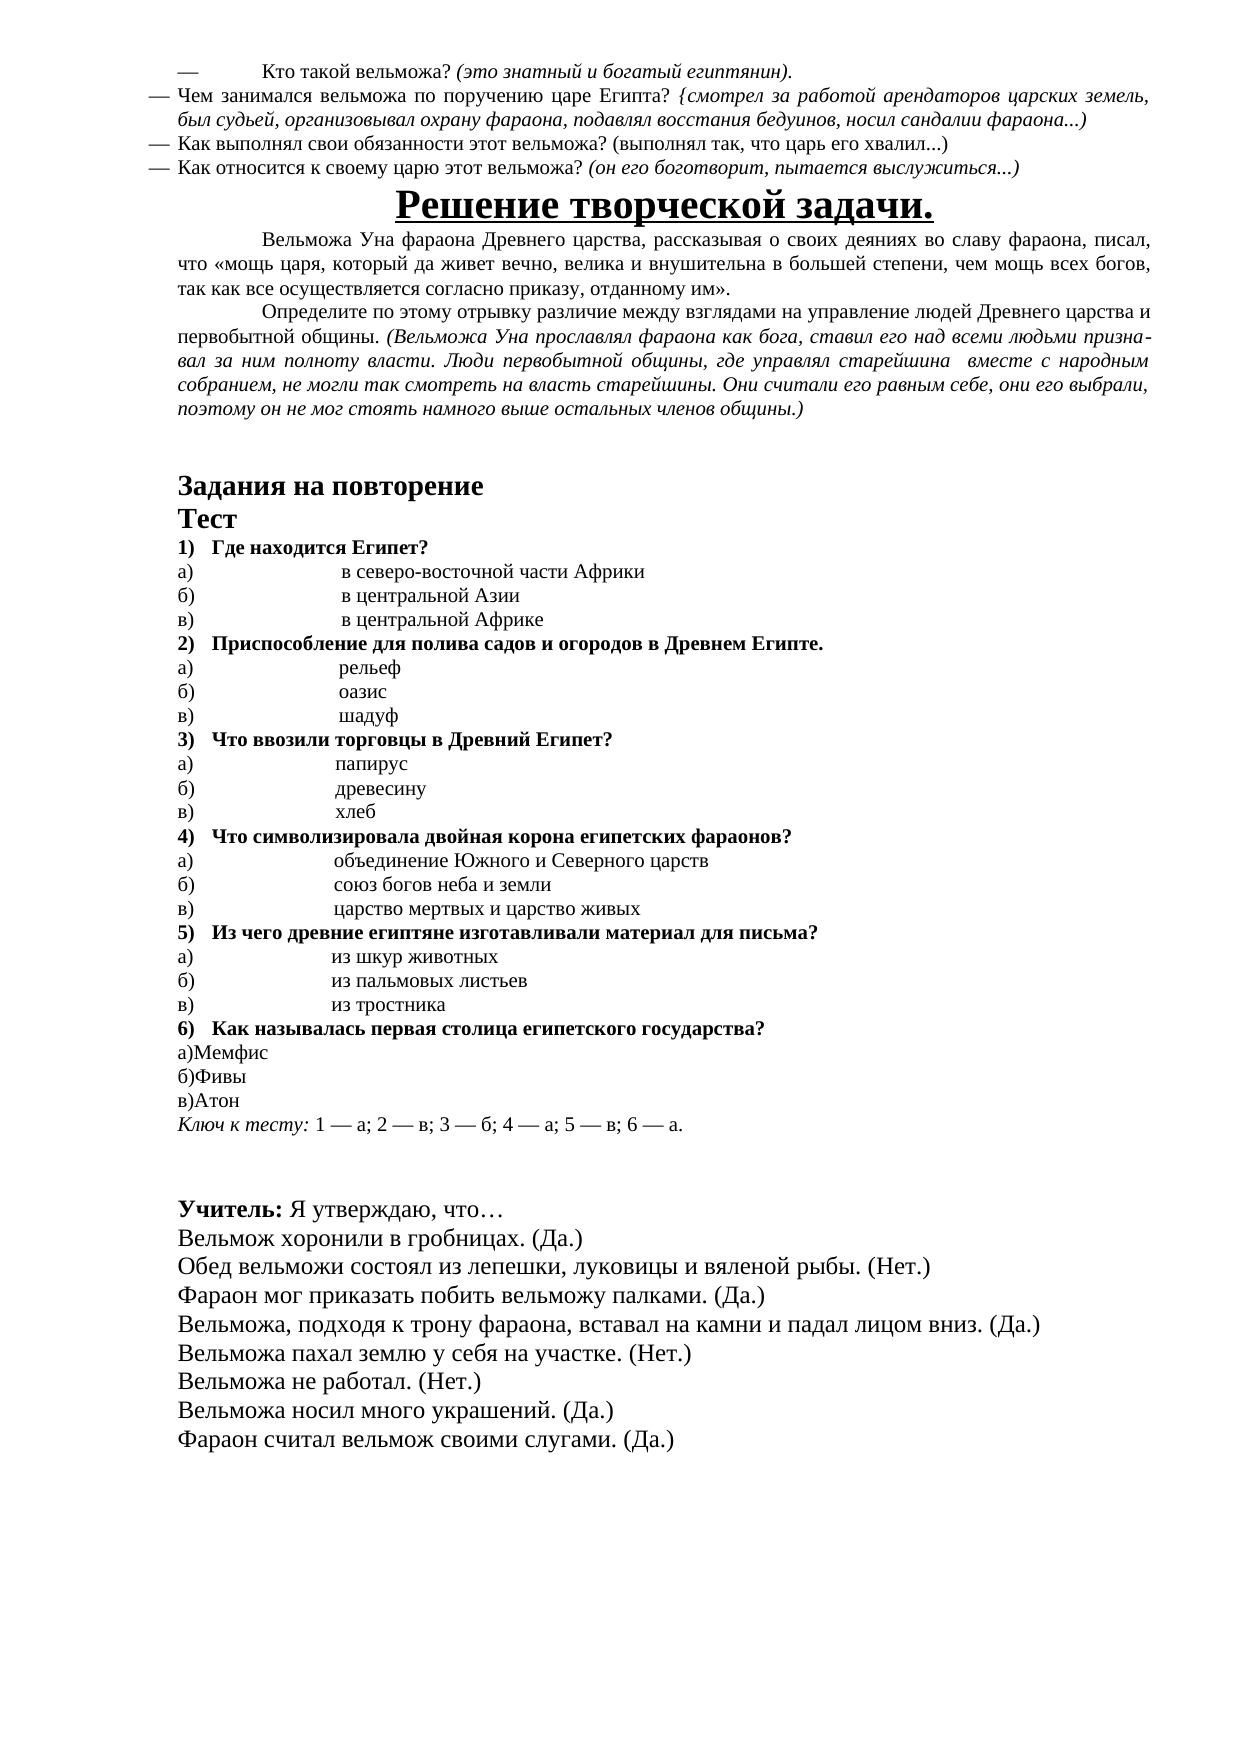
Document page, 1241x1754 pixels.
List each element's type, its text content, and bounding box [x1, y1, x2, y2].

text Ключ к тесту: 1 — а; 2 — в; 3 — б; 4 — а; 5 — в; 6 — а. [177, 1112, 1152, 1136]
text в) шадуф [177, 703, 1152, 727]
text а) рельеф [177, 655, 1152, 679]
text б) из пальмовых листьев [177, 968, 1152, 992]
text 6) Как называлась первая столица египетского государства? [177, 1016, 1152, 1040]
text Тест [177, 501, 1152, 535]
text в) в центральной Африке [177, 607, 1152, 631]
text а) объединение Южного и Северного царств [177, 848, 1152, 872]
text 2) Приспособление для полива садов и огородов в Древнем Египте. [177, 631, 1152, 655]
text б) союз богов неба и земли [177, 872, 1152, 896]
text а) папирус [177, 751, 1152, 775]
text а) в северо-восточной части Африки [177, 559, 1152, 583]
text в) из тростника [177, 992, 1152, 1016]
text а)Мемфис [177, 1040, 1152, 1064]
text Задания на повторение [177, 468, 1152, 501]
text 1) Где находится Египет? [177, 535, 1152, 559]
text Решение творческой задачи. [177, 179, 1152, 227]
text Фараон считал вельмож своими слугами. (Да.) [177, 1424, 1152, 1453]
text б) оазис [177, 679, 1152, 703]
text 5) Из чего древние египтяне изготавливали материал для письма? [177, 920, 1152, 944]
text Учитель: Я утверждаю, что… [177, 1194, 1152, 1223]
text Вельмож хоронили в гробницах. (Да.) [177, 1223, 1152, 1251]
text Определите по этому отрывку различие между взглядами на управление людей Древнего царства и первобытной общины. (Вельможа Уна прославлял фараона как бога, ставил его над всеми людьми признавал за ним полноту власти. Люди первобытной общины, где управлял старейшина вместе с народным собранием, не могли так смотреть на власть старейшины. Они считали его равным себе, они его выбрали, поэтому он не мог стоять намного выше остальных членов общины.) [177, 299, 1152, 420]
list Как относится к своему царю этот вельможа? (он его боготворит, пытается выслужиться...) [149, 155, 1152, 179]
text в) хлеб [177, 799, 1152, 823]
text Обед вельможи состоял из лепешки, луковицы и вяленой рыбы. (Нет.) [177, 1251, 1152, 1280]
text Вельможа Уна фараона Древнего царства, рассказывая о своих деяниях во славу фараона, писал, что «мощь царя, который да живет вечно, велика и внушительна в большей степени, чем мощь всех богов, так как все осуществляется согласно приказу, отданному им». [177, 227, 1152, 299]
list Кто такой вельможа? (это знатный и богатый египтянин). [177, 59, 1152, 83]
list Как выполнял свои обязанности этот вельможа? (выполнял так, что царь его хвалил...) [149, 131, 1152, 155]
text Фараон мог приказать побить вельможу палками. (Да.) [177, 1280, 1152, 1309]
text Вельможа не работал. (Нет.) [177, 1366, 1152, 1395]
text в) царство мертвых и царство живых [177, 896, 1152, 920]
text а) из шкур животных [177, 944, 1152, 968]
text 4) Что символизировала двойная корона египетских фараонов? [177, 823, 1152, 848]
text б) древесину [177, 775, 1152, 799]
text б) в центральной Азии [177, 583, 1152, 607]
text Вельможа пахал землю у себя на участке. (Нет.) [177, 1338, 1152, 1366]
text Вельможа, подходя к трону фараона, вставал на камни и падал лицом вниз. (Да.) [177, 1309, 1152, 1338]
list Чем занимался вельможа по поручению царе Египта? {смотрел за работой арендаторов царских земель, был судьей, организовывал охрану фараона, подавлял восстания бедуинов, носил сандалии фараона...) [149, 83, 1152, 131]
text б)Фивы [177, 1064, 1152, 1088]
text 3) Что ввозили торговцы в Древний Египет? [177, 727, 1152, 751]
text Вельможа носил много украшений. (Да.) [177, 1395, 1152, 1424]
text в)Атон [177, 1088, 1152, 1112]
